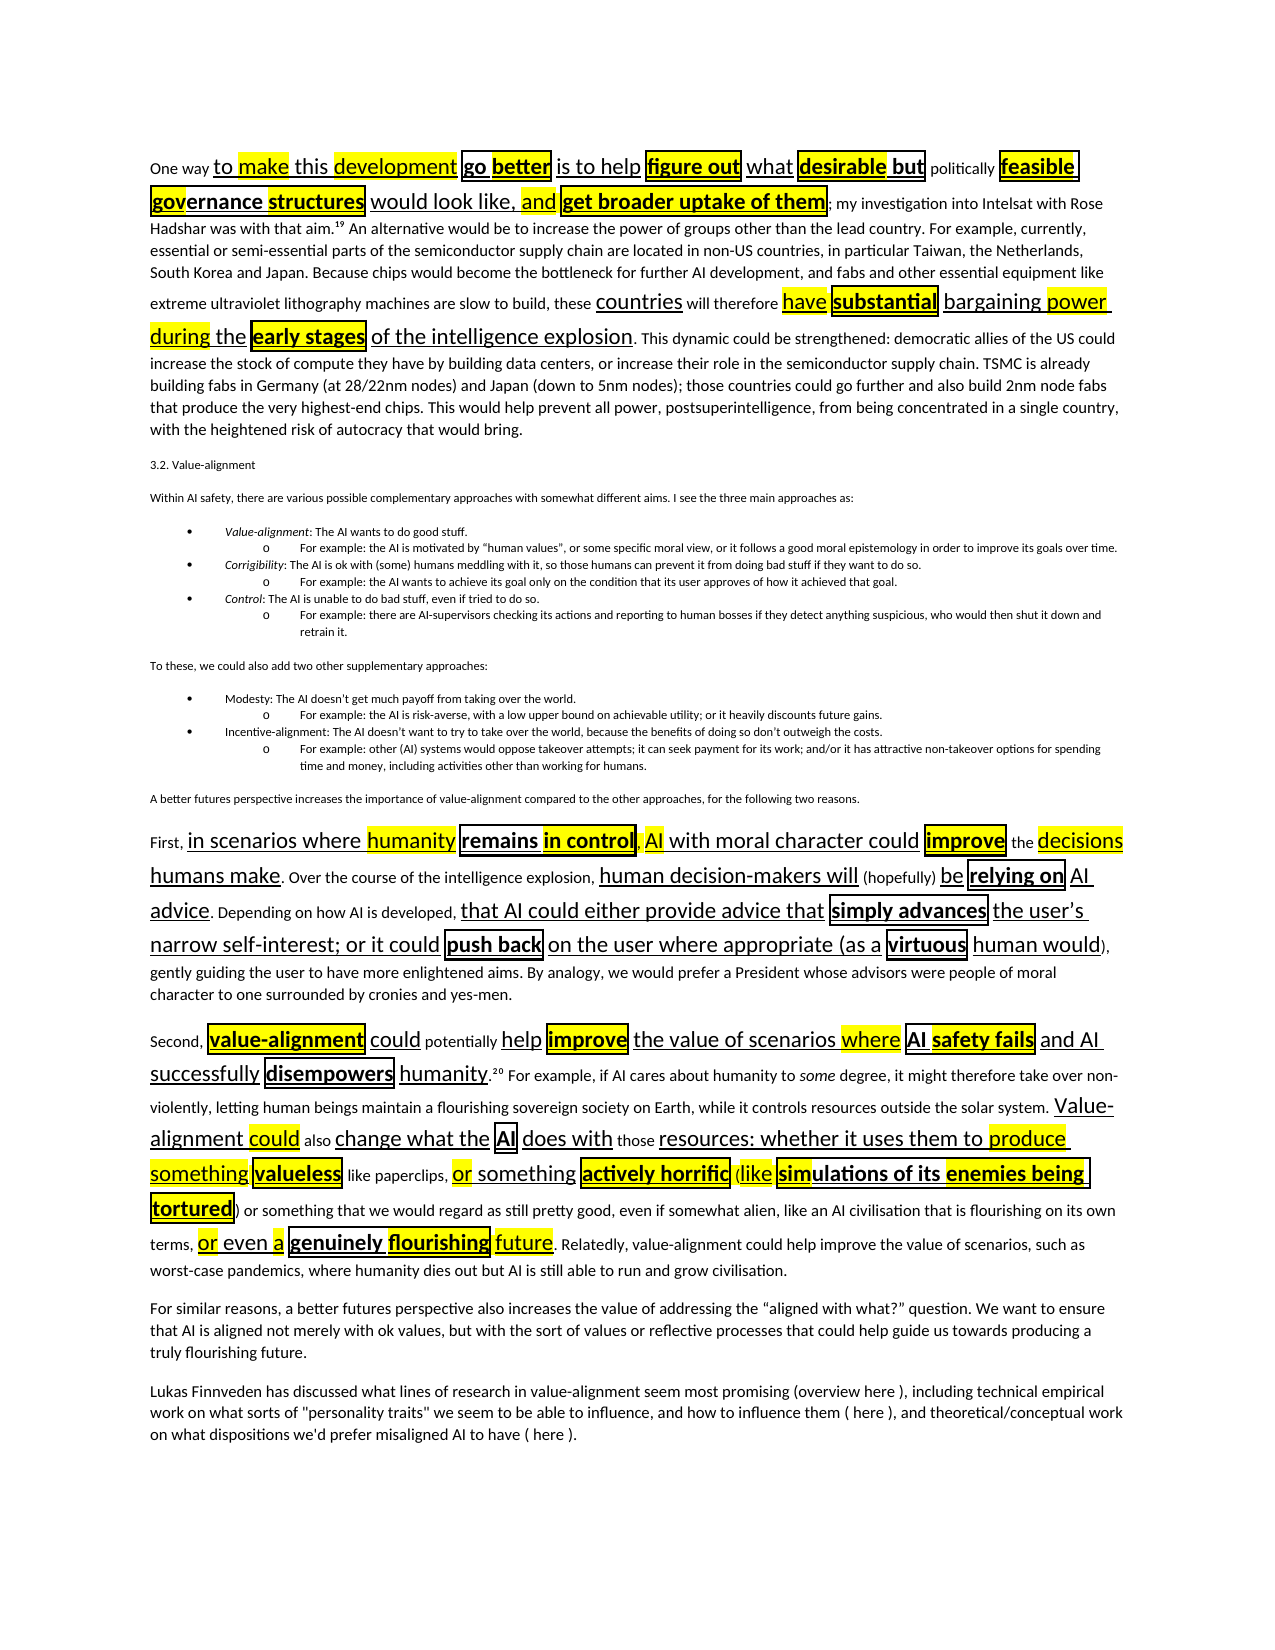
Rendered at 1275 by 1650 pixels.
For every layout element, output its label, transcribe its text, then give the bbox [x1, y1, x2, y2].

text 3.2. Value-alignment [150, 458, 1125, 473]
list Control: The AI is unable to do bad stuff, even if tried to do so. [187, 591, 1125, 606]
list For example: other (AI) systems would oppose takeover attempts; it can seek payment for its work; and/or it has attractive non-takeover options for spending time and money, including activities other than working for humans. [262, 741, 1125, 773]
list Corrigibility: The AI is ok with (some) humans meddling with it, so those humans can prevent it from doing bad stuff if they want to do so. [187, 557, 1125, 573]
text One way to make this development go better is to help figure out what desirable but politically feasible governance structures would look like, and get broader uptake of them; my investigation into Intelsat with Rose Hadshar was with that aim.¹⁹ An alternative would be to increase the power of groups other than the lead country. For example, currently, essential or semi-essential parts of the semiconductor supply chain are located in non-US countries, in particular Taiwan, the Netherlands, South Korea and Japan. Because chips would become the bottleneck for further AI development, and fabs and other essential equipment like extreme ultraviolet lithography machines are slow to build, these countries will therefore have substantial bargaining power during the early stages of the intelligence explosion. This dynamic could be strengthened: democratic allies of the US could increase the stock of compute they have by building data centers, or increase their role in the semiconductor supply chain. TSMC is already building fabs in Germany (at 28/22nm nodes) and Japan (down to 5nm nodes); those countries could go further and also build 2nm node fabs that produce the very highest-end chips. This would help prevent all power, postsuperintelligence, from being concentrated in a single country, with the heightened risk of autocracy that would bring. [150, 150, 1125, 439]
text To these, we could also add two other supplementary approaches: [150, 658, 1125, 673]
text Lukas Finnveden has discussed what lines of research in value-alignment seem most promising (overview here ), including technical empirical work on what sorts of "personality traits" we seem to be able to influence, and how to influence them ( here ), and theoretical/conceptual work on what dispositions we'd prefer misaligned AI to have ( here ). [150, 1381, 1125, 1445]
list For example: the AI is risk-averse, with a low upper bound on achievable utility; or it heavily discounts future gains. [262, 707, 1125, 723]
list Modesty: The AI doesn’t get much payoff from taking over the world. [187, 691, 1125, 706]
text First, in scenarios where humanity remains in control, AI with moral character could improve the decisions humans make. Over the course of the intelligence explosion, human decision-makers will (hopefully) be relying on AI advice. Depending on how AI is developed, that AI could either provide advice that simply advances the user’s narrow self-interest; or it could push back on the user where appropriate (as a virtuous human would), gently guiding the user to have more enlightened aims. By analogy, we would prefer a President whose advisors were people of moral character to one surrounded by cronies and yes-men. [150, 824, 1125, 1004]
text Second, value-alignment could potentially help improve the value of scenarios where AI safety fails and AI successfully disempowers humanity.²⁰ For example, if AI cares about humanity to some degree, it might therefore take over non-violently, letting human beings maintain a flourishing sovereign society on Earth, while it controls resources outside the solar system. Value-alignment could also change what the AI does with those resources: whether it uses them to produce something valueless like paperclips, or something actively horrific (like simulations of its enemies being tortured) or something that we would regard as still pretty good, even if somewhat alien, like an AI civilisation that is flourishing on its own terms, or even a genuinely flourishing future. Relatedly, value-alignment could help improve the value of scenarios, such as worst-case pandemics, where humanity dies out but AI is still able to run and grow civilisation. [150, 1023, 1125, 1280]
list For example: the AI wants to achieve its goal only on the condition that its user approves of how it achieved that goal. [262, 574, 1125, 590]
list For example: there are AI-supervisors checking its actions and reporting to human bosses if they detect anything suspicious, who would then shut it down and retrain it. [262, 608, 1125, 640]
list Incentive-alignment: The AI doesn’t want to try to take over the world, because the benefits of doing so don’t outweigh the costs. [187, 724, 1125, 740]
text Within AI safety, there are various possible complementary approaches with somewhat different aims. I see the three main approaches as: [150, 491, 1125, 506]
text For similar reasons, a better futures perspective also increases the value of addressing the “aligned with what?” question. We want to ensure that AI is aligned not merely with ok values, but with the sort of values or reflective processes that could help guide us towards producing a truly flourishing future. [150, 1298, 1125, 1363]
list For example: the AI is motivated by “human values”, or some specific moral view, or it follows a good moral epistemology in order to improve its goals over time. [262, 540, 1125, 556]
text A better futures perspective increases the importance of value-alignment compared to the other approaches, for the following two reasons. [150, 791, 1125, 807]
list Value-alignment: The AI wants to do good stuff. [187, 524, 1125, 539]
